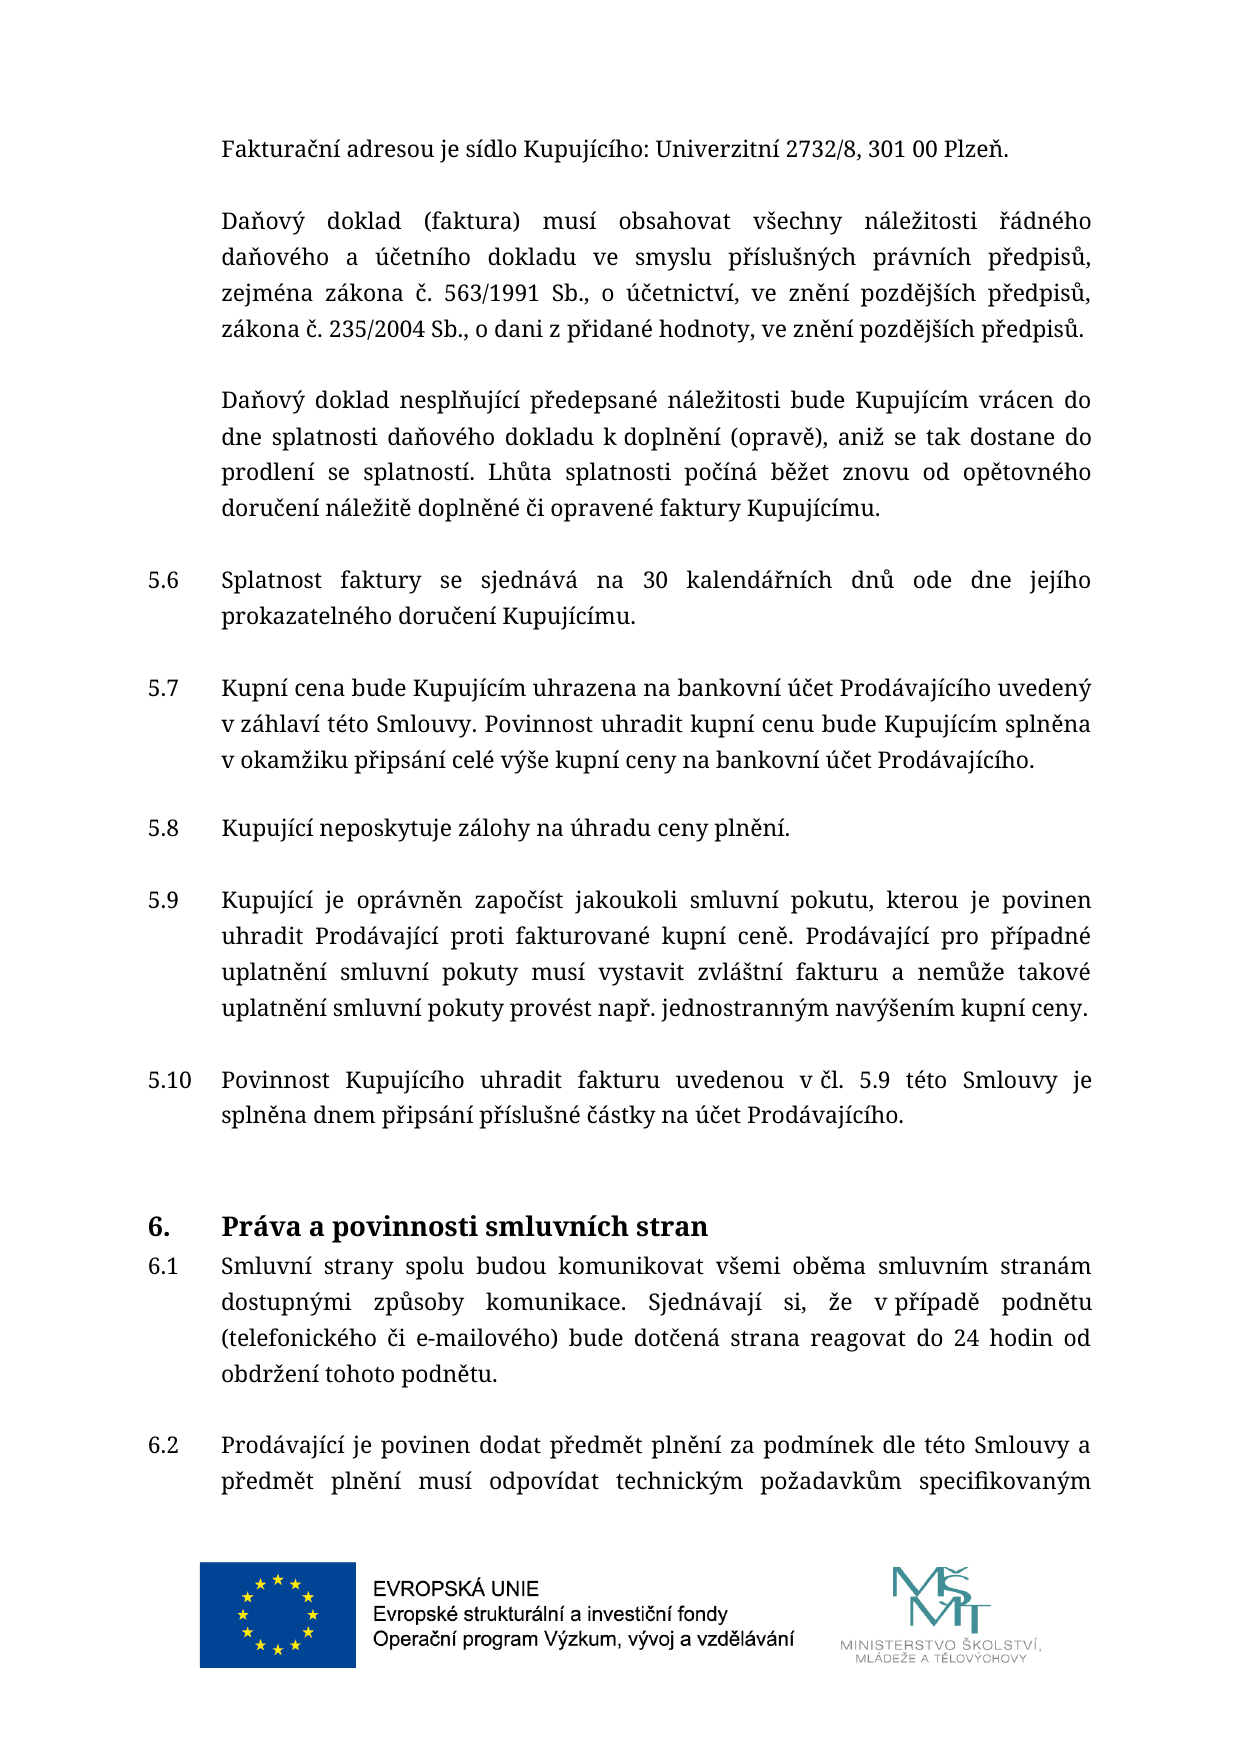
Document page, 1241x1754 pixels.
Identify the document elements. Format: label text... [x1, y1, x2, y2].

text 5.9 Kupující je oprávněn započíst jakoukoli smluvní pokutu, kterou je povinen uhradit Prodávající proti fakturované kupní ceně. Prodávající pro případné uplatnění smluvní pokuty musí vystavit zvláštní fakturu a nemůže takové uplatnění smluvní pokuty provést např. jednostranným navýšením kupní ceny. [148, 884, 1093, 1023]
picture [147, 1509, 1093, 1720]
text Daňový doklad (faktura) musí obsahovat všechny náležitosti řádného daňového a účetního dokladu ve smyslu příslušných právních předpisů, zejména zákona č. 563/1991 Sb., o účetnictví, ve znění pozdějších předpisů, zákona č. 235/2004 Sb., o dani z přidané hodnoty, ve znění pozdějších předpisů. [221, 205, 1093, 344]
text 5.6 Splatnost faktury se sjednává na 30 kalendářních dnů ode dne jejího prokazatelného doručení Kupujícímu. [148, 564, 1093, 631]
text 6.1 Smluvní strany spolu budou komunikovat všemi oběma smluvním stranám dostupnými způsoby komunikace. Sjednávají si, že v případě podnětu (telefonického či e-mailového) bude dotčená strana reagovat do 24 hodin od obdržení tohoto podnětu. [148, 1250, 1093, 1389]
text Fakturační adresou je sídlo Kupujícího: Univerzitní 2732/8, 301 00 Plzeň. [221, 133, 1093, 164]
text 5.10 Povinnost Kupujícího uhradit fakturu uvedenou v čl. 5.9 této Smlouvy je splněna dnem připsání příslušné částky na účet Prodávajícího. [148, 1063, 1093, 1131]
text 6. Práva a povinnosti smluvních stran [148, 1207, 1093, 1244]
text 5.7 Kupní cena bude Kupujícím uhrazena na bankovní účet Prodávajícího uvedený v záhlaví této Smlouvy. Povinnost uhradit kupní cenu bude Kupujícím splněna v okamžiku připsání celé výše kupní ceny na bankovní účet Prodávajícího. [148, 672, 1093, 775]
text 5.8 Kupující neposkytuje zálohy na úhradu ceny plnění. [148, 812, 1093, 843]
text Daňový doklad nesplňující předepsané náležitosti bude Kupujícím vrácen do dne splatnosti daňového dokladu k doplnění (opravě), aniž se tak dostane do prodlení se splatností. Lhůta splatnosti počíná běžet znovu od opětovného doručení náležitě doplněné či opravené faktury Kupujícímu. [221, 384, 1093, 523]
